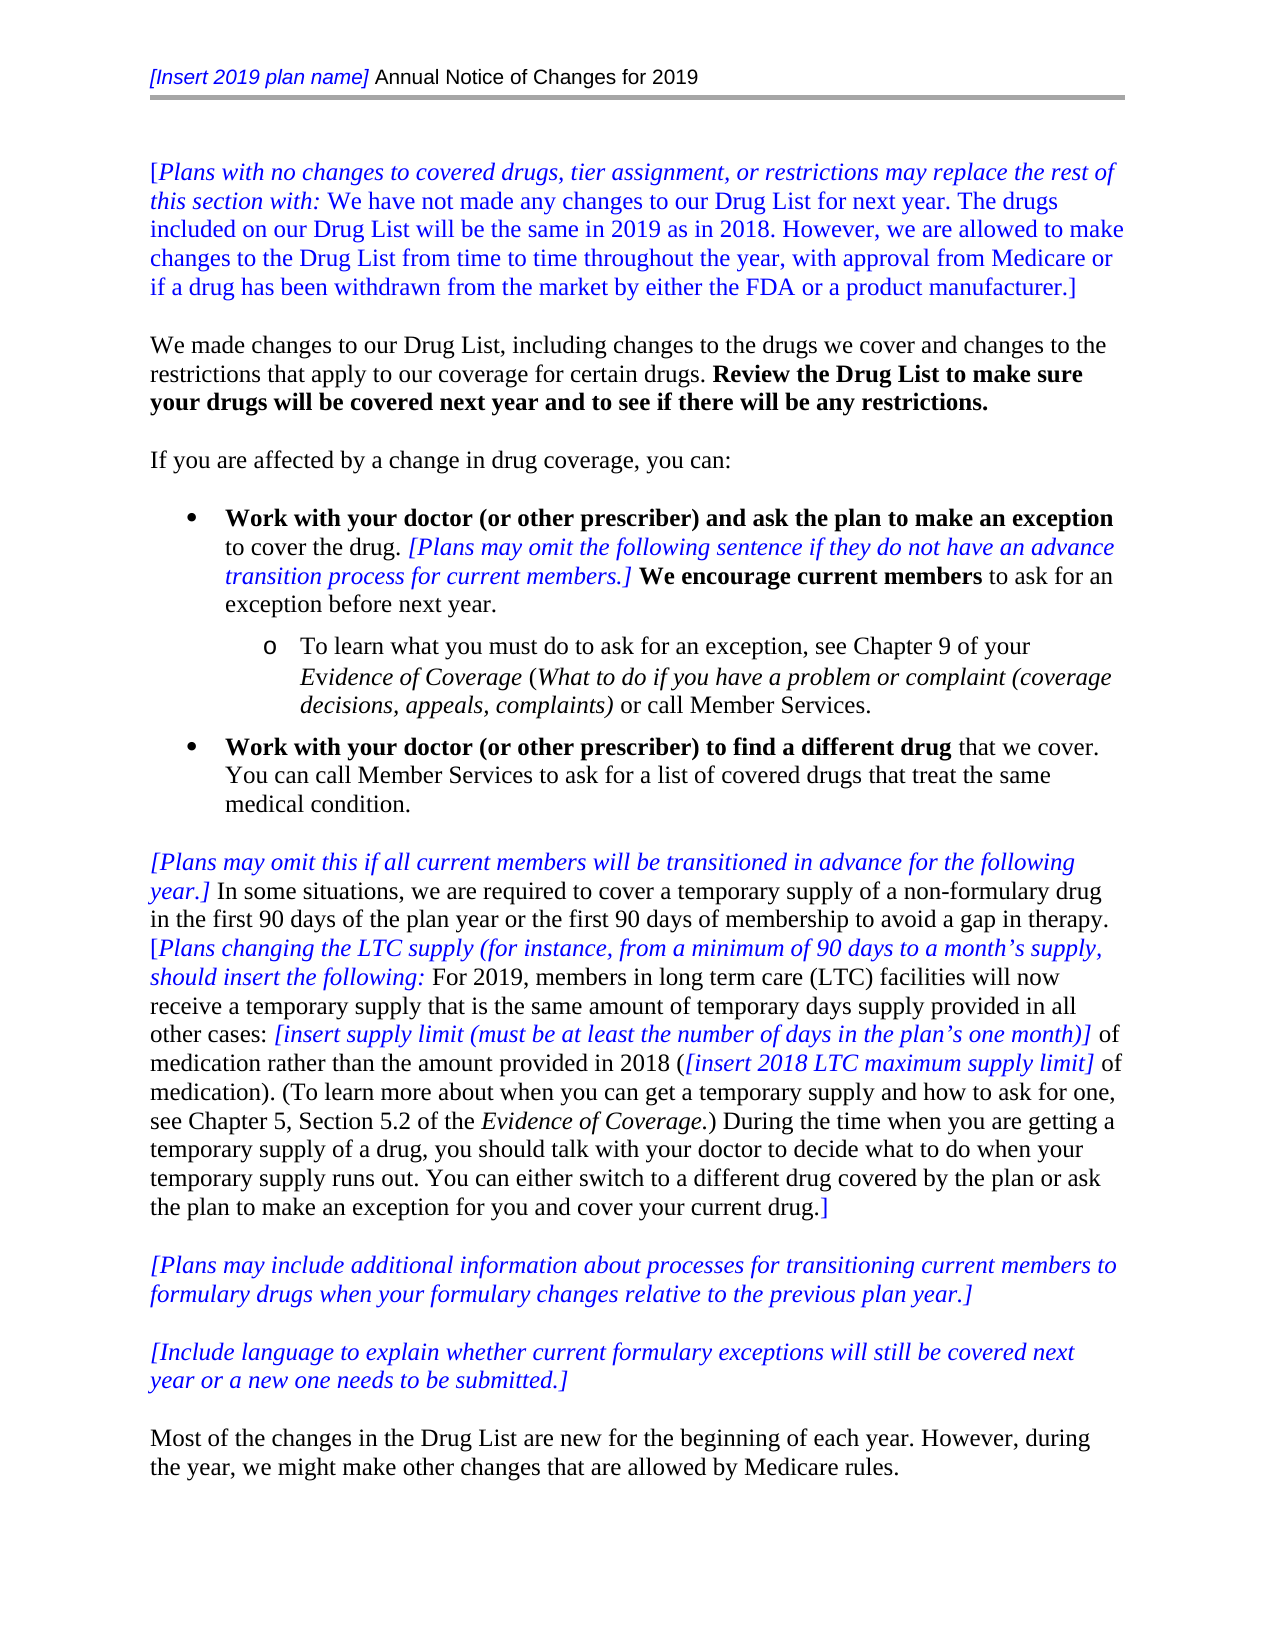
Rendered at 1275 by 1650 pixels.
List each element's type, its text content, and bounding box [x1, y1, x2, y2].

text [Plans may include additional information about processes for transitioning current members to formulary drugs when your formulary changes relative to the previous plan year.] [150, 1250, 1125, 1307]
list To learn what you must do to ask for an exception, see Chapter 9 of your Evidence of Coverage (What to do if you have a problem or complaint (coverage decisions, appeals, complaints) or call Member Services. [262, 631, 1125, 719]
text Most of the changes in the Drug List are new for the beginning of each year. However, during the year, we might make other changes that are allowed by Medicare rules. [150, 1423, 1125, 1481]
text [Plans with no changes to covered drugs, tier assignment, or restrictions may replace the rest of this section with: We have not made any changes to our Drug List for next year. The drugs included on our Drug List will be the same in 2019 as in 2018. However, we are allowed to make changes to the Drug List from time to time throughout the year, with approval from Medicare or if a drug has been withdrawn from the market by either the FDA or a product manufacturer.] [150, 157, 1125, 301]
list Work with your doctor (or other prescriber) to find a different drug that we cover. You can call Member Services to ask for a list of covered drugs that treat the same medical condition. [187, 732, 1125, 818]
text [Plans may omit this if all current members will be transitioned in advance for the following year.] In some situations, we are required to cover a temporary supply of a non-formulary drug in the first 90 days of the plan year or the first 90 days of membership to avoid a gap in therapy. [Plans changing the LTC supply (for instance, from a minimum of 90 days to a month’s supply, should insert the following: For 2019, members in long term care (LTC) facilities will now receive a temporary supply that is the same amount of temporary days supply provided in all other cases: [insert supply limit (must be at least the number of days in the plan’s one month)] of medication rather than the amount provided in 2018 ([insert 2018 LTC maximum supply limit] of medication). (To learn more about when you can get a temporary supply and how to ask for one, see Chapter 5, Section 5.2 of the Evidence of Coverage.) During the time when you are getting a temporary supply of a drug, you should talk with your doctor to decide what to do when your temporary supply runs out. You can either switch to a different drug covered by the plan or ask the plan to make an exception for you and cover your current drug.] [150, 847, 1125, 1221]
list Work with your doctor (or other prescriber) and ask the plan to make an exception to cover the drug. [Plans may omit the following sentence if they do not have an advance transition process for current members.] We encourage current members to ask for an exception before next year. [187, 503, 1125, 618]
text If you are affected by a change in drug coverage, you can: [150, 445, 1125, 474]
text [Include language to explain whether current formulary exceptions will still be covered next year or a new one needs to be submitted.] [150, 1337, 1125, 1394]
text We made changes to our Drug List, including changes to the drugs we cover and changes to the restrictions that apply to our coverage for certain drugs. Review the Drug List to make sure your drugs will be covered next year and to see if there will be any restrictions. [150, 330, 1125, 416]
